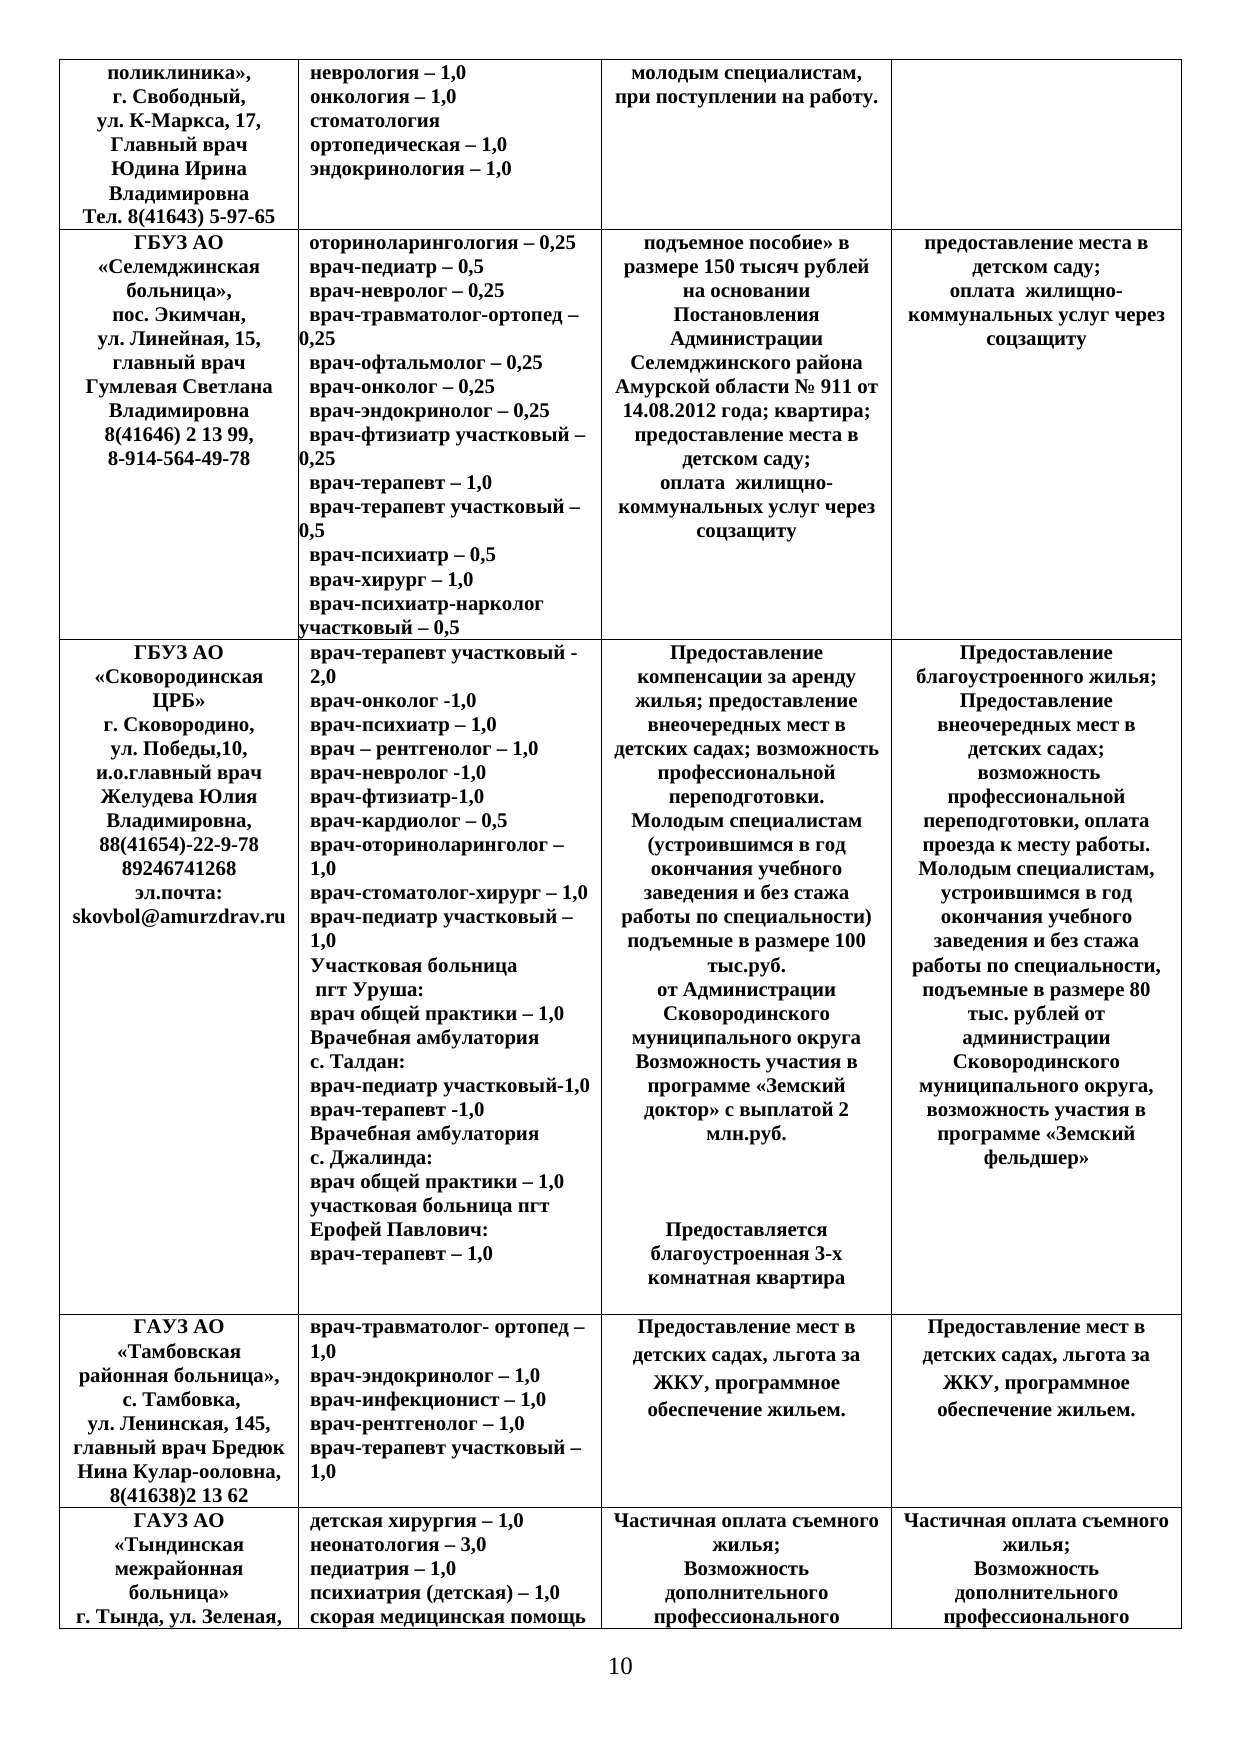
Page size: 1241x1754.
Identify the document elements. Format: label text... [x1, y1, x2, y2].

table_cell Предоставление компенсации за аренду жилья; предоставление внеочередных мест в детских садах; возможность профессиональной переподготовки. Молодым специалистам (устроившимся в год окончания учебного заведения и без стажа работы по специальности) подъемные в размере 100 тыс.руб. от Администрации Сковородинского муниципального округа Возможность участия в программе «Земский доктор» с выплатой 2 млн.руб. Предоставляется благоустроенная 3-х комнатная квартира [602, 640, 891, 1313]
table_cell врач-терапевт участковый - 2,0 врач-онколог -1,0 врач-психиатр – 1,0 врач – рентгенолог – 1,0 врач-невролог -1,0 врач-фтизиатр-1,0 врач-кардиолог – 0,5 врач-оториноларинголог – 1,0 врач-стоматолог-хирург – 1,0 врач-педиатр участковый – 1,0 Участковая больница пгт Уруша: врач общей практики – 1,0 Врачебная амбулатория с. Талдан: врач-педиатр участковый-1,0 врач-терапевт -1,0 Врачебная амбулатория с. Джалинда: врач общей практики – 1,0 участковая больница пгт Ерофей Павлович: врач-терапевт – 1,0 [299, 640, 601, 1313]
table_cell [602, 1508, 891, 1628]
table_cell ГБУЗ АО «Селемджинская больница», пос. Экимчан, ул. Линейная, 15, главный врач Гумлевая Светлана Владимировна 8(41646) 2 13 99, 8-914-564-49-78 [60, 230, 298, 639]
table_cell врач-травматолог- ортопед – 1,0 врач-эндокринолог – 1,0 врач-инфекционист – 1,0 врач-рентгенолог – 1,0 врач-терапевт участковый – 1,0 [299, 1315, 601, 1507]
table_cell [299, 1508, 601, 1628]
table_cell Предоставление благоустроенного жилья; Предоставление внеочередных мест в детских садах; возможность профессиональной переподготовки, оплата проезда к месту работы. Молодым специалистам, устроившимся в год окончания учебного заведения и без стажа работы по специальности, подъемные в размере 80 тыс. рублей от администрации Сковородинского муниципального округа, возможность участия в программе «Земский фельдшер» [892, 640, 1181, 1313]
table_cell Предоставление мест в детских садах, льгота за ЖКУ, программное обеспечение жильем. [602, 1315, 891, 1507]
table_cell - [892, 60, 1181, 228]
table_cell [60, 60, 298, 228]
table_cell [299, 60, 601, 228]
table_cell предоставление места в детском саду; оплата жилищно-коммунальных услуг через соцзащиту [892, 230, 1181, 639]
table_cell ГБУЗ АО «Сковородинская ЦРБ» г. Сковородино, ул. Победы,10, и.о.главный врач Желудева Юлия Владимировна, 88(41654)-22-9-78 89246741268 эл.почта: skovbol@amurzdrav.ru [60, 640, 298, 1313]
table_cell оториноларингология – 0,25 врач-педиатр – 0,5 врач-невролог – 0,25 врач-травматолог-ортопед – 0,25 врач-офтальмолог – 0,25 врач-онколог – 0,25 врач-эндокринолог – 0,25 врач-фтизиатр участковый – 0,25 врач-терапевт – 1,0 врач-терапевт участковый – 0,5 врач-психиатр – 0,5 врач-хирург – 1,0 врач-психиатр-нарколог участковый – 0,5 [299, 230, 601, 639]
table_cell подъемное пособие» в размере 150 тысяч рублей на основании Постановления Администрации Селемджинского района Амурской области № 911 от 14.08.2012 года; квартира; предоставление места в детском саду; оплата жилищно-коммунальных услуг через соцзащиту [602, 230, 891, 639]
table_cell ГАУЗ АО «Тамбовская районная больница», с. Тамбовка, ул. Ленинская, 145, главный врач Бредюк Нина Кулар-ооловна, 8(41638)2 13 62 [60, 1315, 298, 1507]
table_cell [60, 1508, 298, 1628]
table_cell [602, 60, 891, 228]
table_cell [892, 1508, 1181, 1628]
table_cell Предоставление мест в детских садах, льгота за ЖКУ, программное обеспечение жильем. [892, 1315, 1181, 1507]
